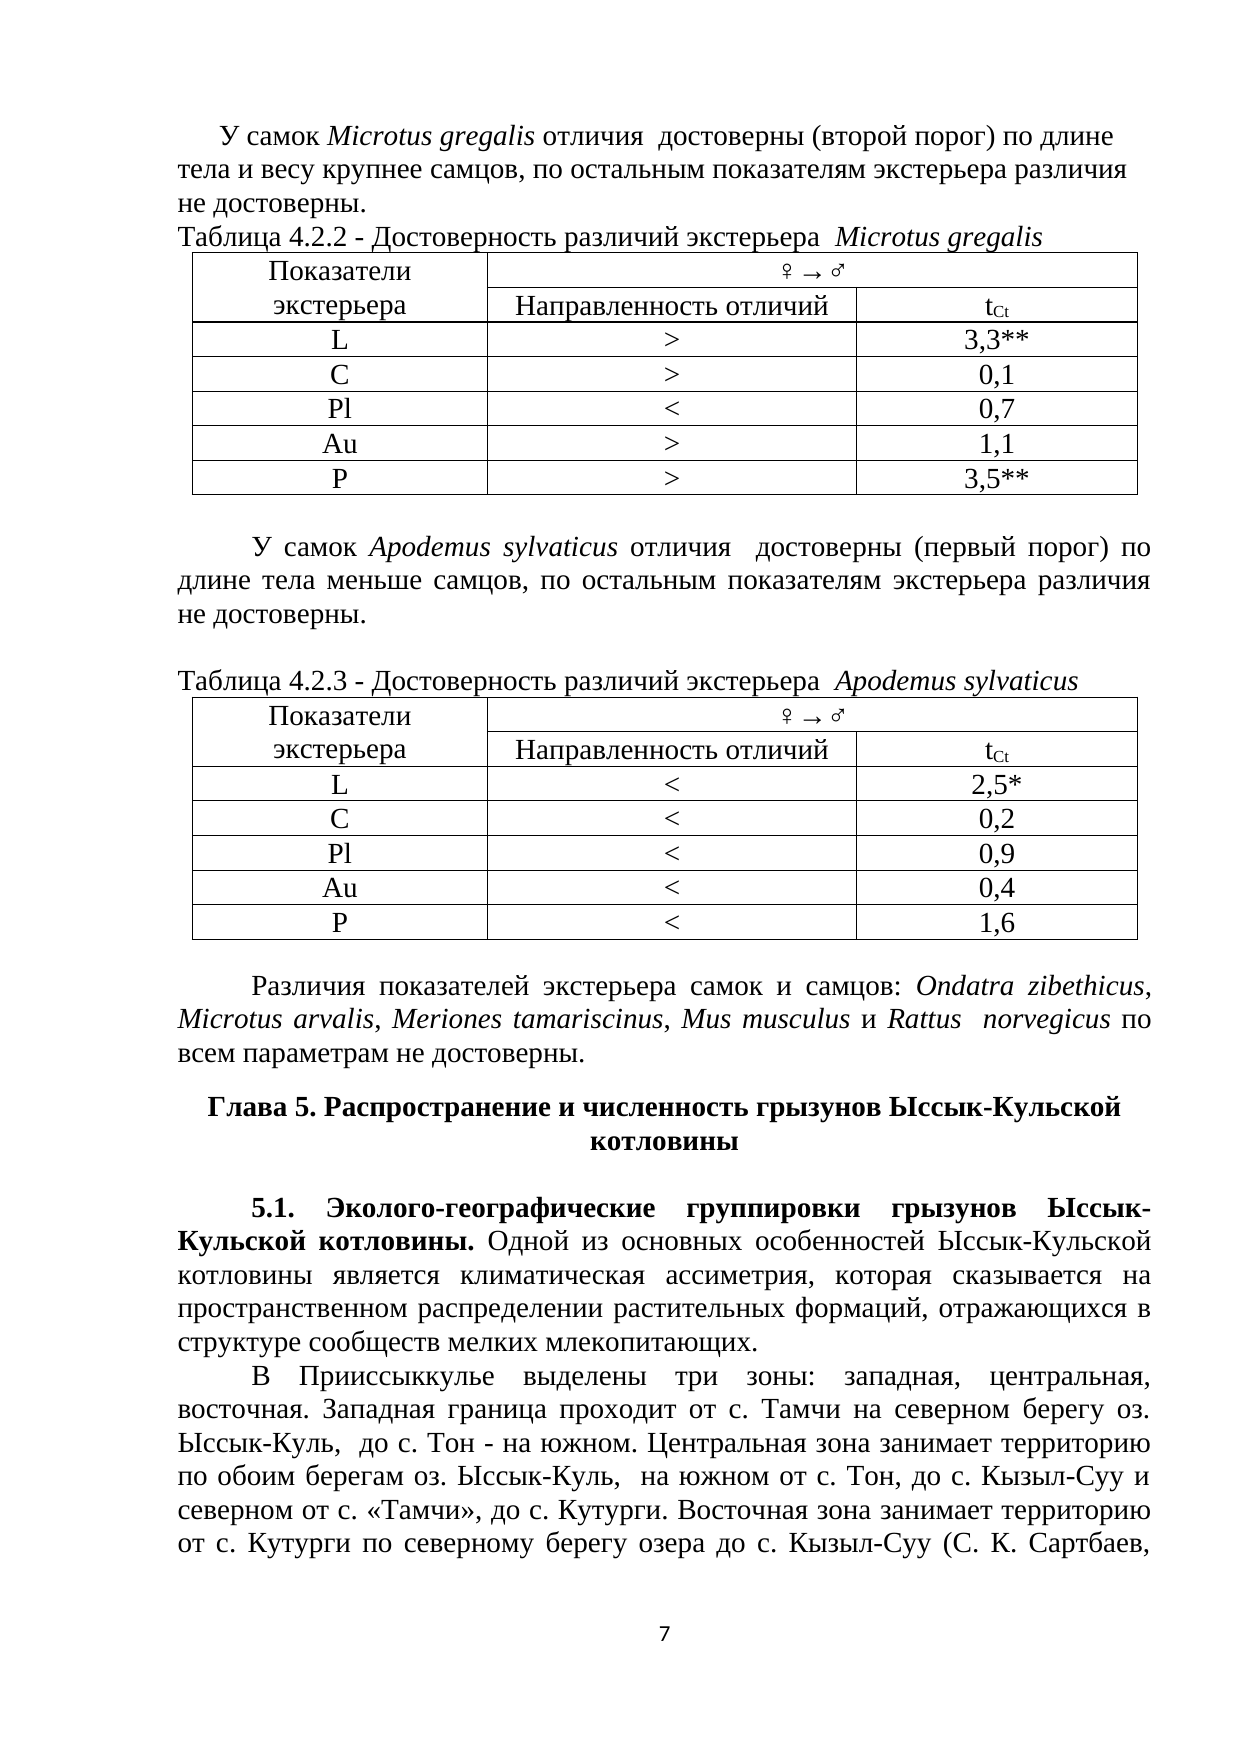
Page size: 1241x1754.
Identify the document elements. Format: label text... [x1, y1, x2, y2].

table_cell C [193, 357, 487, 391]
table_cell < [488, 836, 856, 869]
table_cell > [488, 426, 856, 460]
table_cell Au [193, 871, 487, 904]
table_header Показатели экстерьера [193, 698, 487, 766]
table_cell 0,7 [857, 392, 1137, 425]
table_cell 1,6 [857, 905, 1137, 939]
table_cell P [193, 905, 487, 939]
table_cell 1,1 [857, 426, 1137, 460]
table_cell 0,2 [857, 801, 1137, 835]
table_cell < [488, 905, 856, 939]
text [177, 1358, 1152, 1559]
table_cell < [488, 767, 856, 800]
table_cell 0,4 [857, 871, 1137, 904]
text Таблица 4.2.3 - Достоверность различий экстерьера Apodemus sylvaticus [177, 663, 1152, 697]
table_cell tCt [857, 288, 1137, 321]
table_cell > [488, 357, 856, 391]
table_cell 3,3** [857, 323, 1137, 356]
table_cell P [193, 461, 487, 494]
text Различия показателей экстерьера самок и самцов: Ondatra zibethicus, Microtus arvalis, Meriones tamariscinus, Mus musculus и Rattus nоrvegicus по вcем параметрам не достоверны. [177, 968, 1152, 1068]
table_cell tCt [857, 732, 1137, 766]
table_cell < [488, 871, 856, 904]
table_header Показатели экстерьера [193, 253, 487, 321]
table_cell > [488, 323, 856, 356]
table_cell L [193, 767, 487, 800]
text У самок Apodemus sylvaticus отличия достоверны (первый порог) по длине тела меньше самцов, по остальным показателям экстерьера различия не достоверны. [177, 529, 1152, 629]
table_cell < [488, 392, 856, 425]
table_cell 0,1 [857, 357, 1137, 391]
text 5.1. Эколого-географические группировки грызунов Ыссык-Кульской котловины. Одной из основных особенностей Ыссык-Кульской котловины является климатическая ассиметрия, которая сказывается на пространственном распределении растительных формаций, отражающихся в структуре сообществ мелких млекопитающих. [177, 1190, 1152, 1358]
table_cell Pl [193, 392, 487, 425]
table_cell > [488, 461, 856, 494]
table_cell Au [193, 426, 487, 460]
table_cell 2,5* [857, 767, 1137, 800]
table_cell L [193, 323, 487, 356]
table_header ♀→♂ [488, 253, 1137, 287]
text У самок Microtus gregalis отличия достоверны (второй порог) по длине тела и весу крупнее самцов, по остальным показателям экстерьера различия не достоверны. [177, 118, 1152, 219]
table_cell 3,5** [857, 461, 1137, 494]
text Глава 5. Распространение и численность грызунов Ыссык-Кульской котловины [177, 1089, 1152, 1156]
table_cell < [488, 801, 856, 835]
text Таблица 4.2.2 - Достоверность различий экстерьера Microtus gregalis [177, 219, 1152, 252]
table_cell 0,9 [857, 836, 1137, 869]
table_header ♀→♂ [488, 698, 1137, 731]
table_cell Pl [193, 836, 487, 869]
table_cell C [193, 801, 487, 835]
table_cell Направленность отличий [488, 732, 856, 766]
table_cell Направленность отличий [488, 288, 856, 321]
